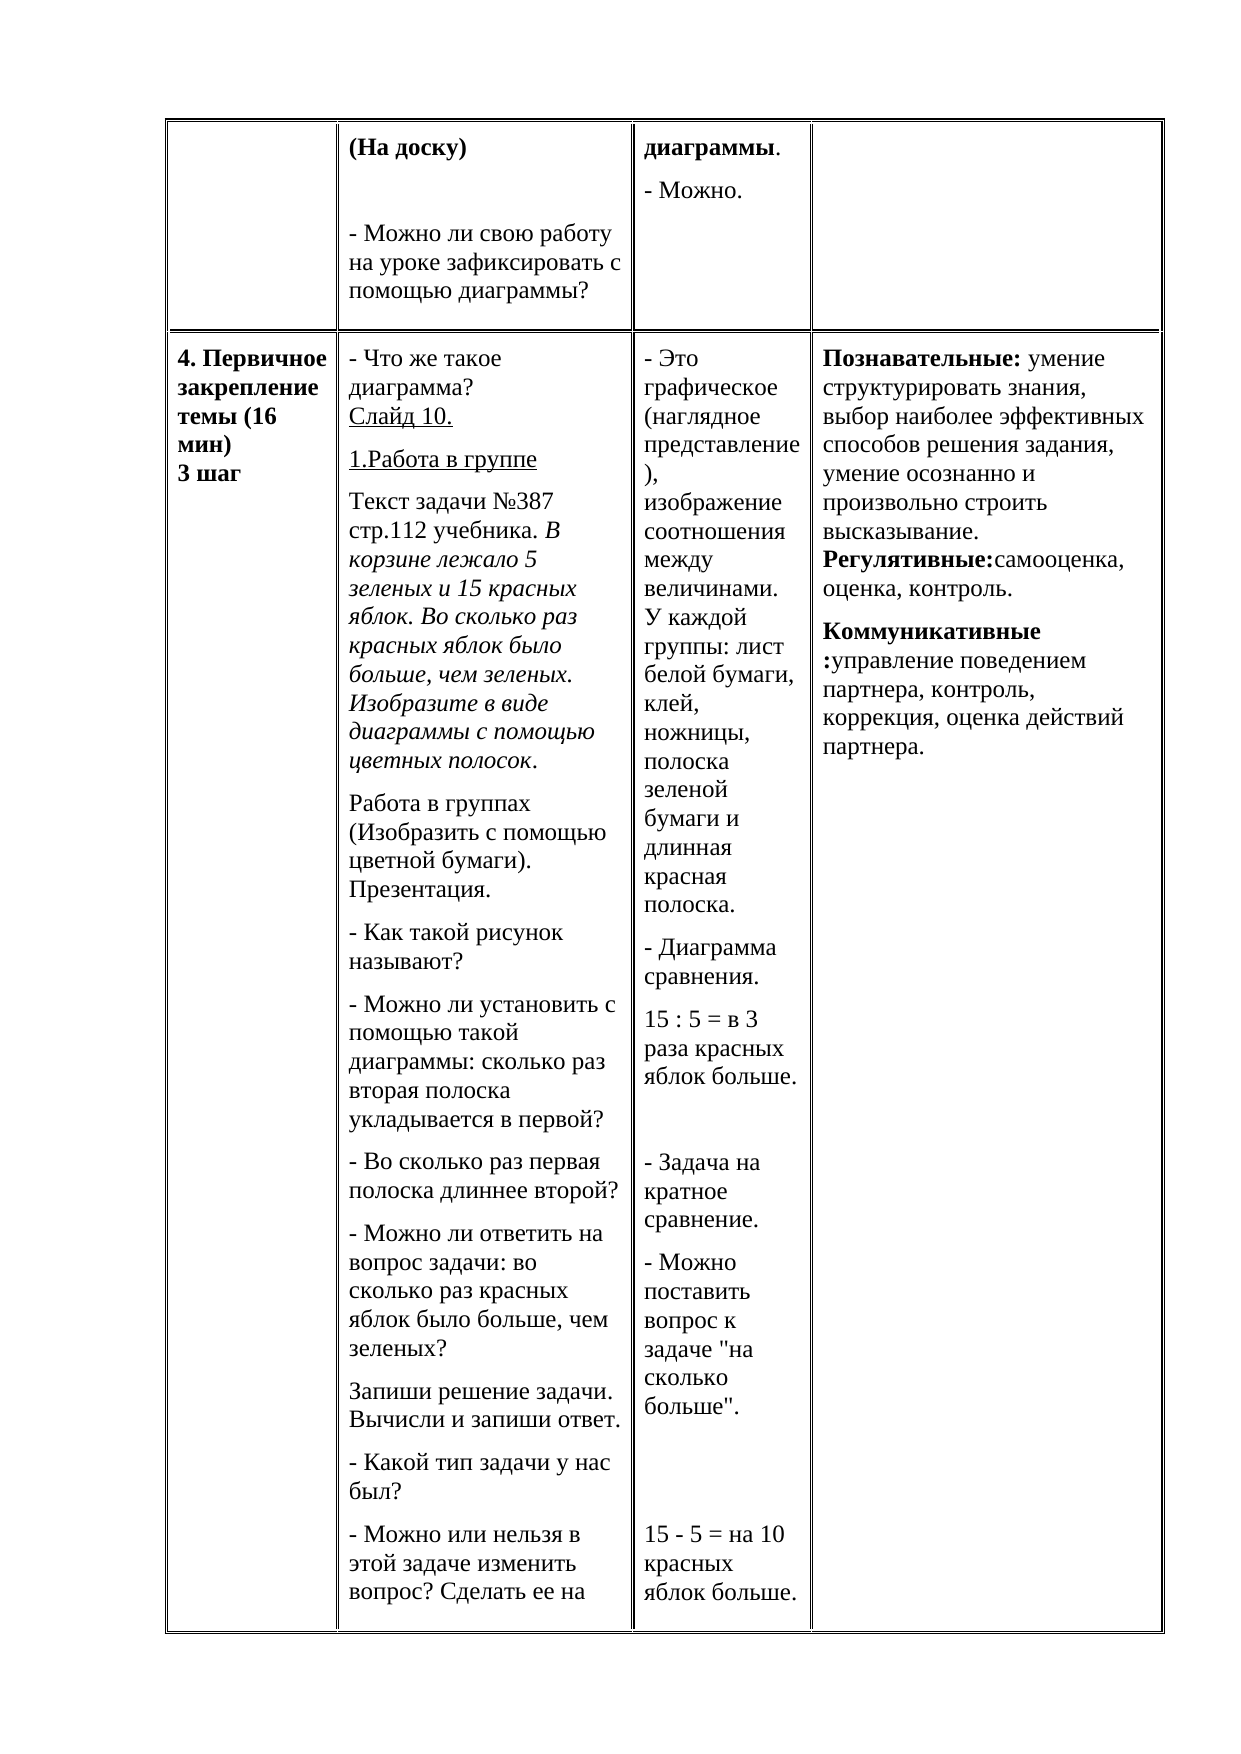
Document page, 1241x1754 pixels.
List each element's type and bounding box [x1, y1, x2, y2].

table_cell [633, 333, 812, 1631]
table_cell [633, 122, 812, 329]
table_cell [168, 122, 338, 329]
table_cell [812, 122, 1161, 329]
table_cell [338, 120, 633, 329]
table_cell [812, 329, 1162, 1631]
table_cell [168, 329, 338, 1631]
table_cell [338, 329, 633, 1631]
